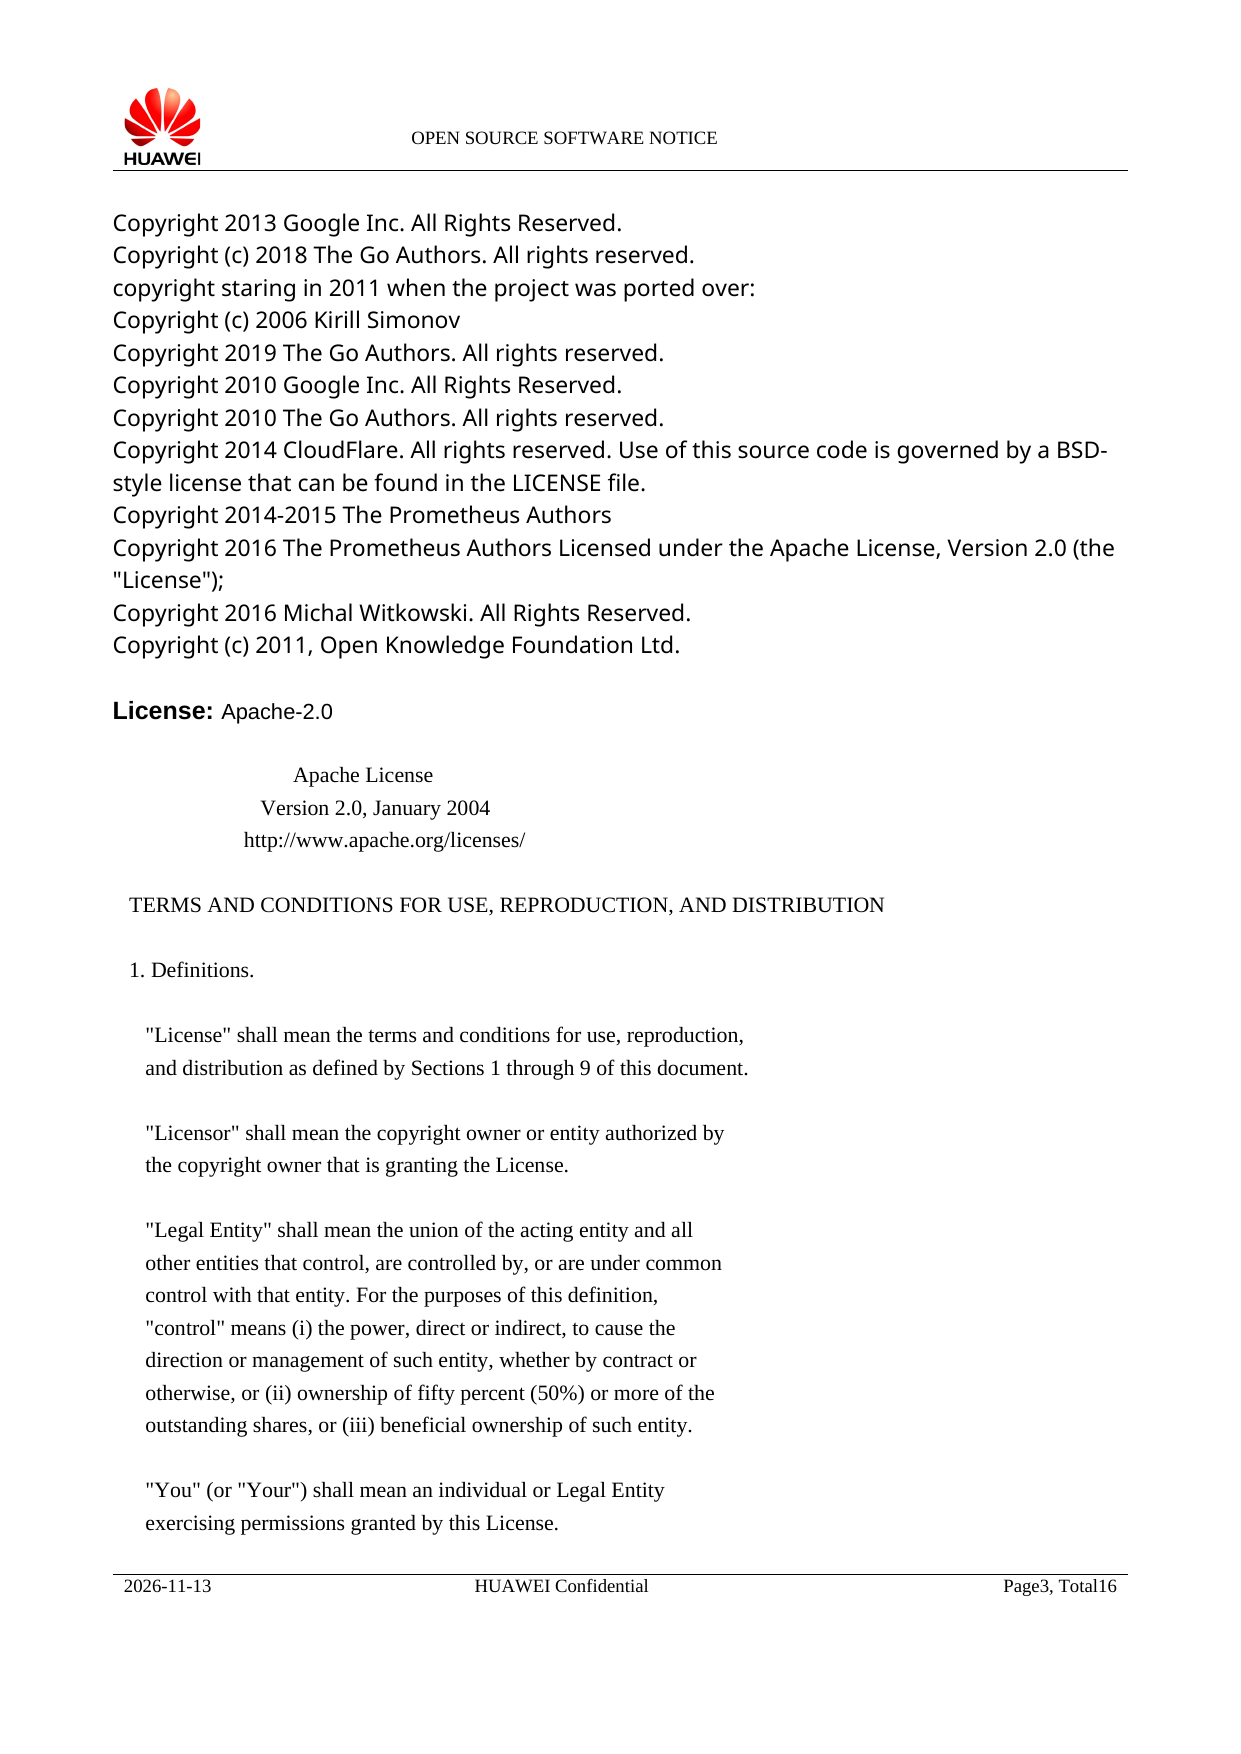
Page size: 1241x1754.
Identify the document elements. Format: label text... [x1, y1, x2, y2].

text License: Apache-2.0 [112, 694, 1128, 726]
picture [124, 88, 201, 165]
